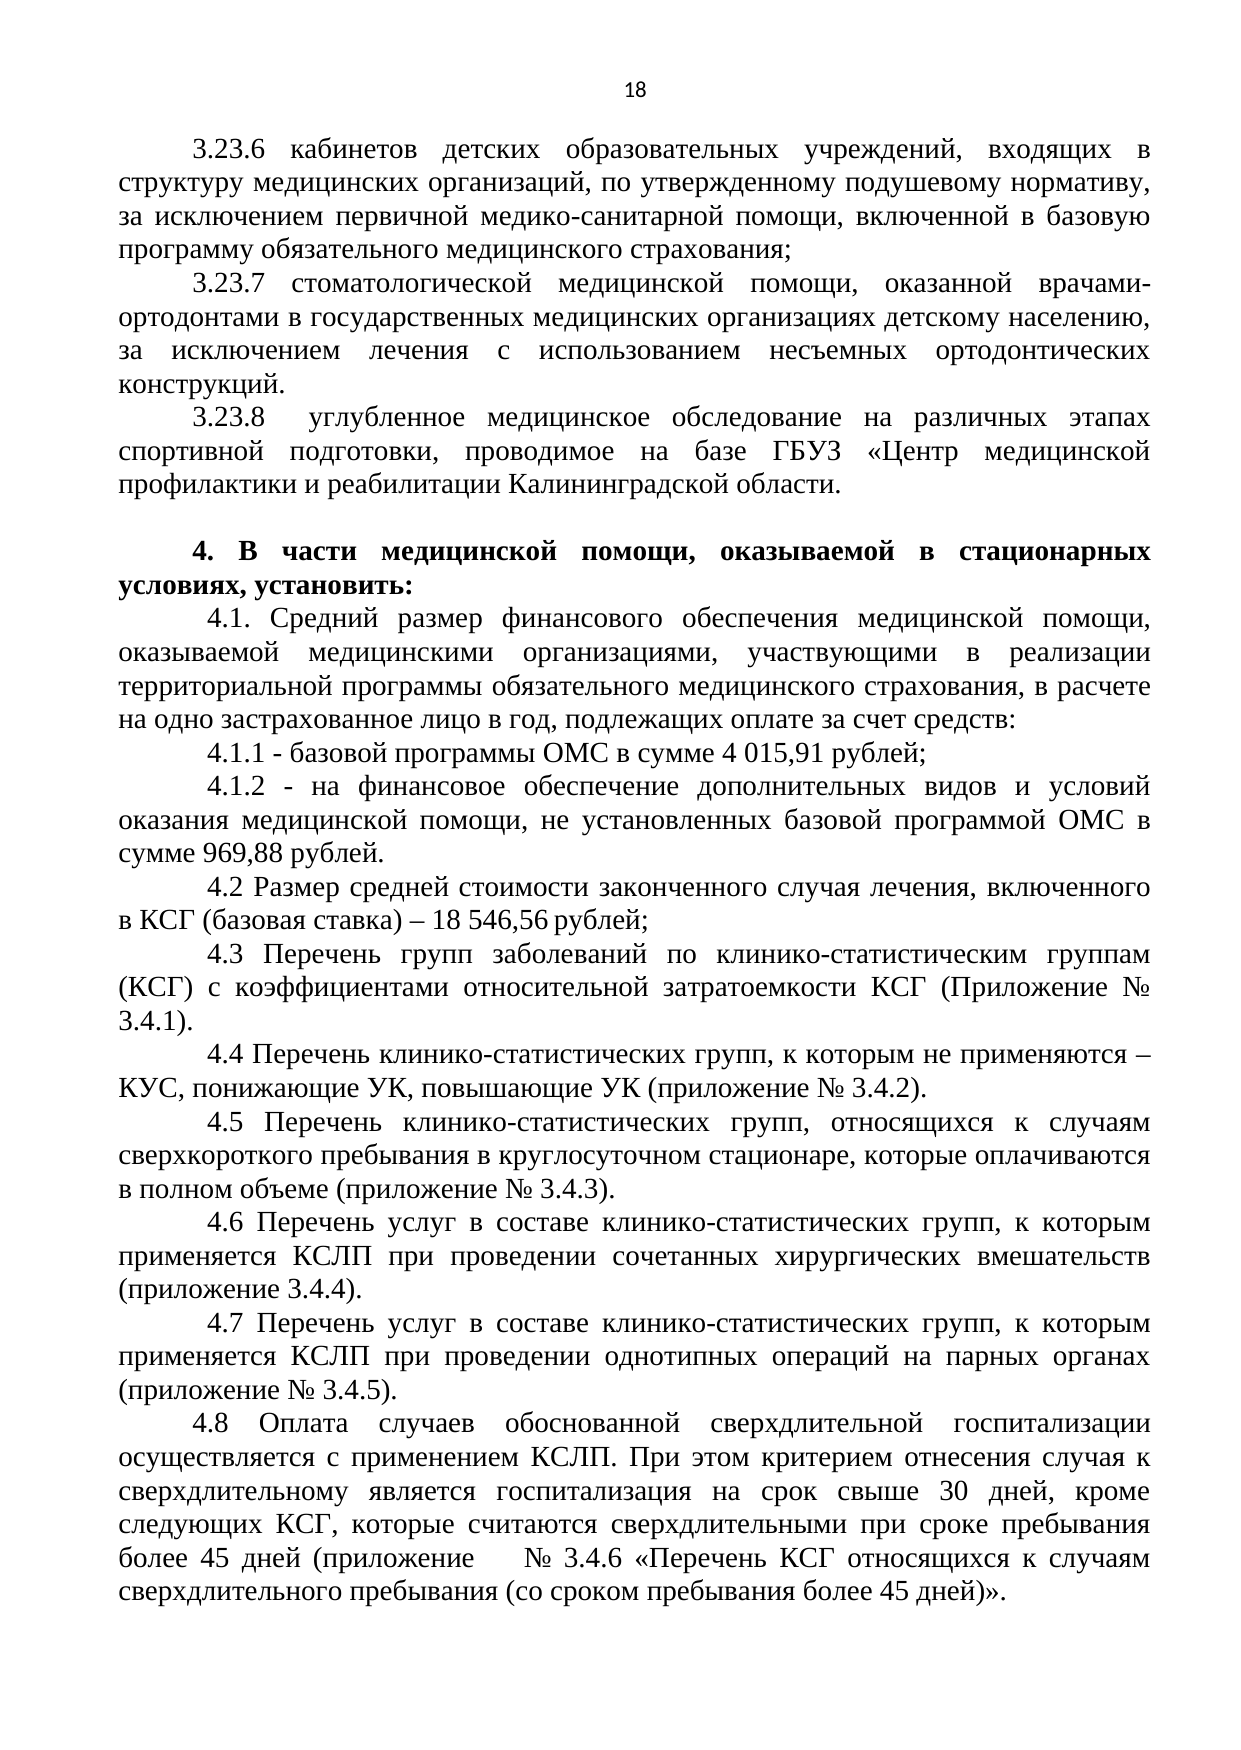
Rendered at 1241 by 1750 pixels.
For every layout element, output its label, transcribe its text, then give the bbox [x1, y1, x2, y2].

text 4.3 Перечень групп заболеваний по клинико-статистическим группам (КСГ) с коэффициентами относительной затратоемкости КСГ (Приложение № 3.4.1). [118, 936, 1152, 1037]
text 4.4 Перечень клинико-статистических групп, к которым не применяются – КУС, понижающие УК, повышающие УК (приложение № 3.4.2). [118, 1037, 1152, 1104]
text 3.23.8 углубленное медицинское обследование на различных этапах спортивной подготовки, проводимое на базе ГБУЗ «Центр медицинской профилактики и реабилитации Калининградской области. [118, 399, 1152, 500]
text 3.23.6 кабинетов детских образовательных учреждений, входящих в структуру медицинских организаций, по утвержденному подушевому нормативу, за исключением первичной медико-санитарной помощи, включенной в базовую программу обязательного медицинского страхования; [118, 131, 1152, 265]
text 4.8 Оплата случаев обоснованной сверхдлительной госпитализации осуществляется с применением КСЛП. При этом критерием отнесения случая к сверхдлительному является госпитализация на срок свыше 30 дней, кроме следующих КСГ, которые считаются сверхдлительными при сроке пребывания более 45 дней (приложение № 3.4.6 «Перечень КСГ относящихся к случаям сверхдлительного пребывания (со сроком пребывания более 45 дней)». [118, 1406, 1152, 1607]
text 4.1.2 - на финансовое обеспечение дополнительных видов и условий оказания медицинской помощи, не установленных базовой программой ОМС в сумме 969,88 рублей. [118, 768, 1152, 869]
text 4.5 Перечень клинико-статистических групп, относящихся к случаям сверхкороткого пребывания в круглосуточном стационаре, которые оплачиваются в полном объеме (приложение № 3.4.3). [118, 1104, 1152, 1204]
text 4. В части медицинской помощи, оказываемой в стационарных условиях, установить: [118, 533, 1152, 601]
text 4.1. Средний размер финансового обеспечения медицинской помощи, оказываемой медицинскими организациями, участвующими в реализации территориальной программы обязательного медицинского страхования, в расчете на одно застрахованное лицо в год, подлежащих оплате за счет средств: [118, 601, 1152, 735]
text 4.1.1 - базовой программы ОМС в сумме 4 015,91 рублей; [118, 735, 1152, 768]
text 4.6 Перечень услуг в составе клинико-статистических групп, к которым применяется КСЛП при проведении сочетанных хирургических вмешательств (приложение 3.4.4). [118, 1204, 1152, 1305]
text 3.23.7 стоматологической медицинской помощи, оказанной врачами-ортодонтами в государственных медицинских организациях детскому населению, за исключением лечения с использованием несъемных ортодонтических конструкций. [118, 265, 1152, 399]
text 4.7 Перечень услуг в составе клинико-статистических групп, к которым применяется КСЛП при проведении однотипных операций на парных органах (приложение № 3.4.5). [118, 1305, 1152, 1406]
text 4.2 Размер средней стоимости законченного случая лечения, включенного в КСГ (базовая ставка) – 18 546,56 рублей; [118, 869, 1152, 936]
